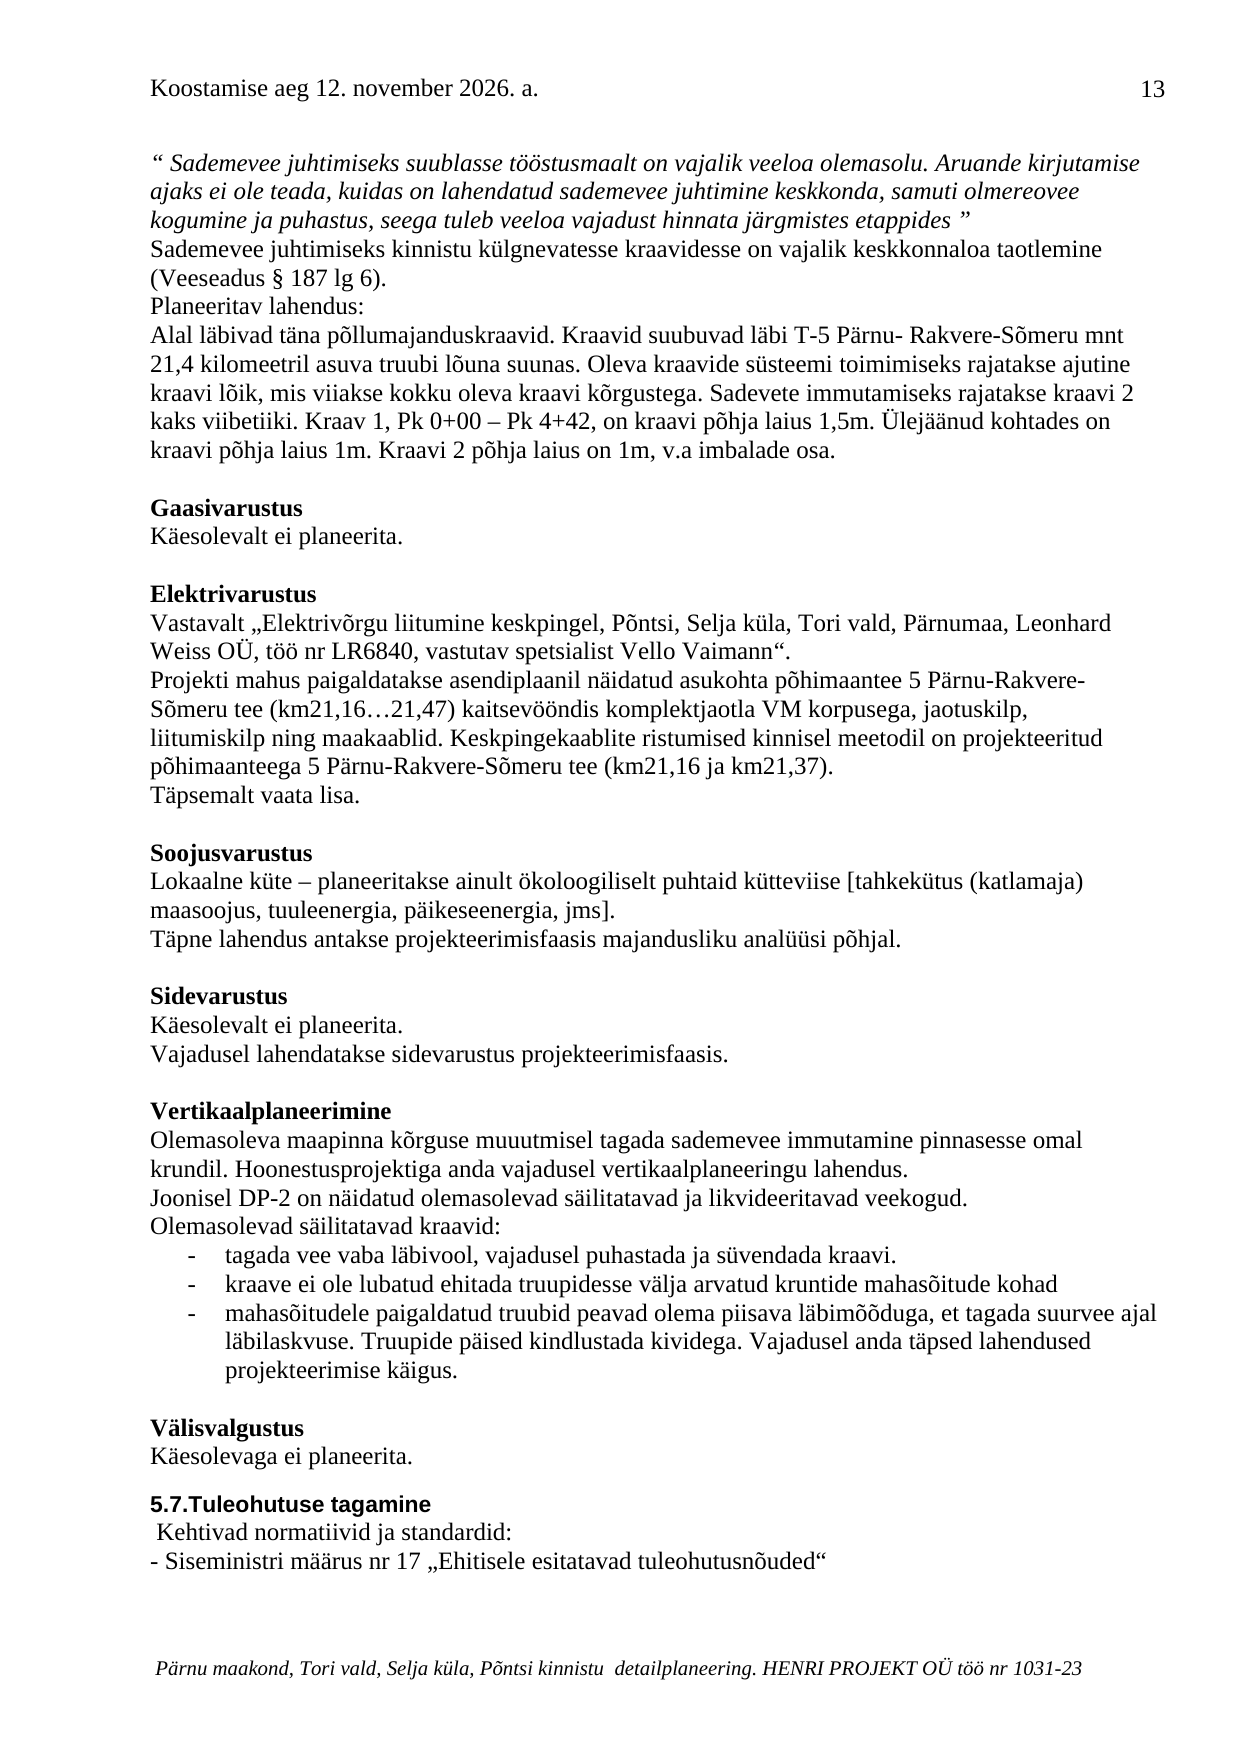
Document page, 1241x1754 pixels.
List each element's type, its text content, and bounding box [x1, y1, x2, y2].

text Projekti mahus paigaldatakse asendiplaanil näidatud asukohta põhimaantee 5 Pärnu-Rakvere- [150, 665, 1165, 694]
text Käesolevaga ei planeerita. [150, 1441, 1165, 1470]
text Joonisel DP-2 on näidatud olemasolevad säilitatavad ja likvideeritavad veekogud. [150, 1183, 1165, 1211]
text Lokaalne küte – planeeritakse ainult ökoloogiliselt puhtaid kütteviise [tahkekütus (katlamaja) maasoojus, tuuleenergia, päikeseenergia, jms]. [150, 866, 1165, 924]
text Vertikaalplaneerimine [150, 1096, 1165, 1125]
text Käesolevalt ei planeerita. [150, 1010, 1165, 1039]
subtitle 5.7.Tuleohutuse tagamine [150, 1491, 1165, 1517]
text Gaasivarustus [150, 493, 1165, 521]
list tagada vee vaba läbivool, vajadusel puhastada ja süvendada kraavi. [187, 1240, 1165, 1269]
text Välisvalgustus [150, 1413, 1165, 1441]
text Täpsemalt vaata lisa. [150, 780, 1165, 809]
text Olemasolevad säilitatavad kraavid: [150, 1211, 1165, 1240]
text põhimaanteega 5 Pärnu-Rakvere-Sõmeru tee (km21,16 ja km21,37). [150, 751, 1165, 780]
text Sidevarustus [150, 981, 1165, 1010]
text liitumiskilp ning maakaablid. Keskpingekaablite ristumised kinnisel meetodil on projekteeritud [150, 723, 1165, 751]
text Sademevee juhtimiseks kinnistu külgnevatesse kraavidesse on vajalik keskkonnaloa taotlemine (Veeseadus § 187 lg 6). [150, 234, 1165, 291]
text Sõmeru tee (km21,16…21,47) kaitsevööndis komplektjaotla VM korpusega, jaotuskilp, [150, 694, 1165, 723]
text Soojusvarustus [150, 838, 1165, 866]
text Käesolevalt ei planeerita. [150, 521, 1165, 550]
text Planeeritav lahendus: [150, 291, 1165, 320]
text Alal läbivad täna põllumajanduskraavid. Kraavid suubuvad läbi T-5 Pärnu- Rakvere-Sõmeru mnt 21,4 kilomeetril asuva truubi lõuna suunas. Oleva kraavide süsteemi toimimiseks rajatakse ajutine kraavi lõik, mis viiakse kokku oleva kraavi kõrgustega. Sadevete immutamiseks rajatakse kraavi 2 kaks viibetiiki. Kraav 1, Pk 0+00 – Pk 4+42, on kraavi põhja laius 1,5m. Ülejäänud kohtades on kraavi põhja laius 1m. Kraavi 2 põhja laius on 1m, v.a imbalade osa. [150, 320, 1165, 464]
text Vastavalt „Elektrivõrgu liitumine keskpingel, Põntsi, Selja küla, Tori vald, Pärnumaa, Leonhard Weiss OÜ, töö nr LR6840, vastutav spetsialist Vello Vaimann“. [150, 608, 1165, 665]
text Olemasoleva maapinna kõrguse muuutmisel tagada sademevee immutamine pinnasesse omal krundil. Hoonestusprojektiga anda vajadusel vertikaalplaneeringu lahendus. [150, 1125, 1165, 1183]
text “ Sademevee juhtimiseks suublasse tööstusmaalt on vajalik veeloa olemasolu. Aruande kirjutamise ajaks ei ole teada, kuidas on lahendatud sademevee juhtimine keskkonda, samuti olmereovee kogumine ja puhastus, seega tuleb veeloa vajadust hinnata järgmistes etappides ” [150, 148, 1165, 234]
text Elektrivarustus [150, 579, 1165, 608]
text Kehtivad normatiivid ja standardid: [150, 1517, 1165, 1546]
text Täpne lahendus antakse projekteerimisfaasis majandusliku analüüsi põhjal. [150, 924, 1165, 953]
text - Siseministri määrus nr 17 „Ehitisele esitatavad tuleohutusnõuded“ [150, 1546, 1165, 1575]
list mahasõitudele paigaldatud truubid peavad olema piisava läbimõõduga, et tagada suurvee ajal läbilaskvuse. Truupide päised kindlustada kividega. Vajadusel anda täpsed lahendused projekteerimise käigus. [187, 1298, 1165, 1384]
list kraave ei ole lubatud ehitada truupidesse välja arvatud kruntide mahasõitude kohad [187, 1269, 1165, 1298]
text Vajadusel lahendatakse sidevarustus projekteerimisfaasis. [150, 1039, 1165, 1068]
